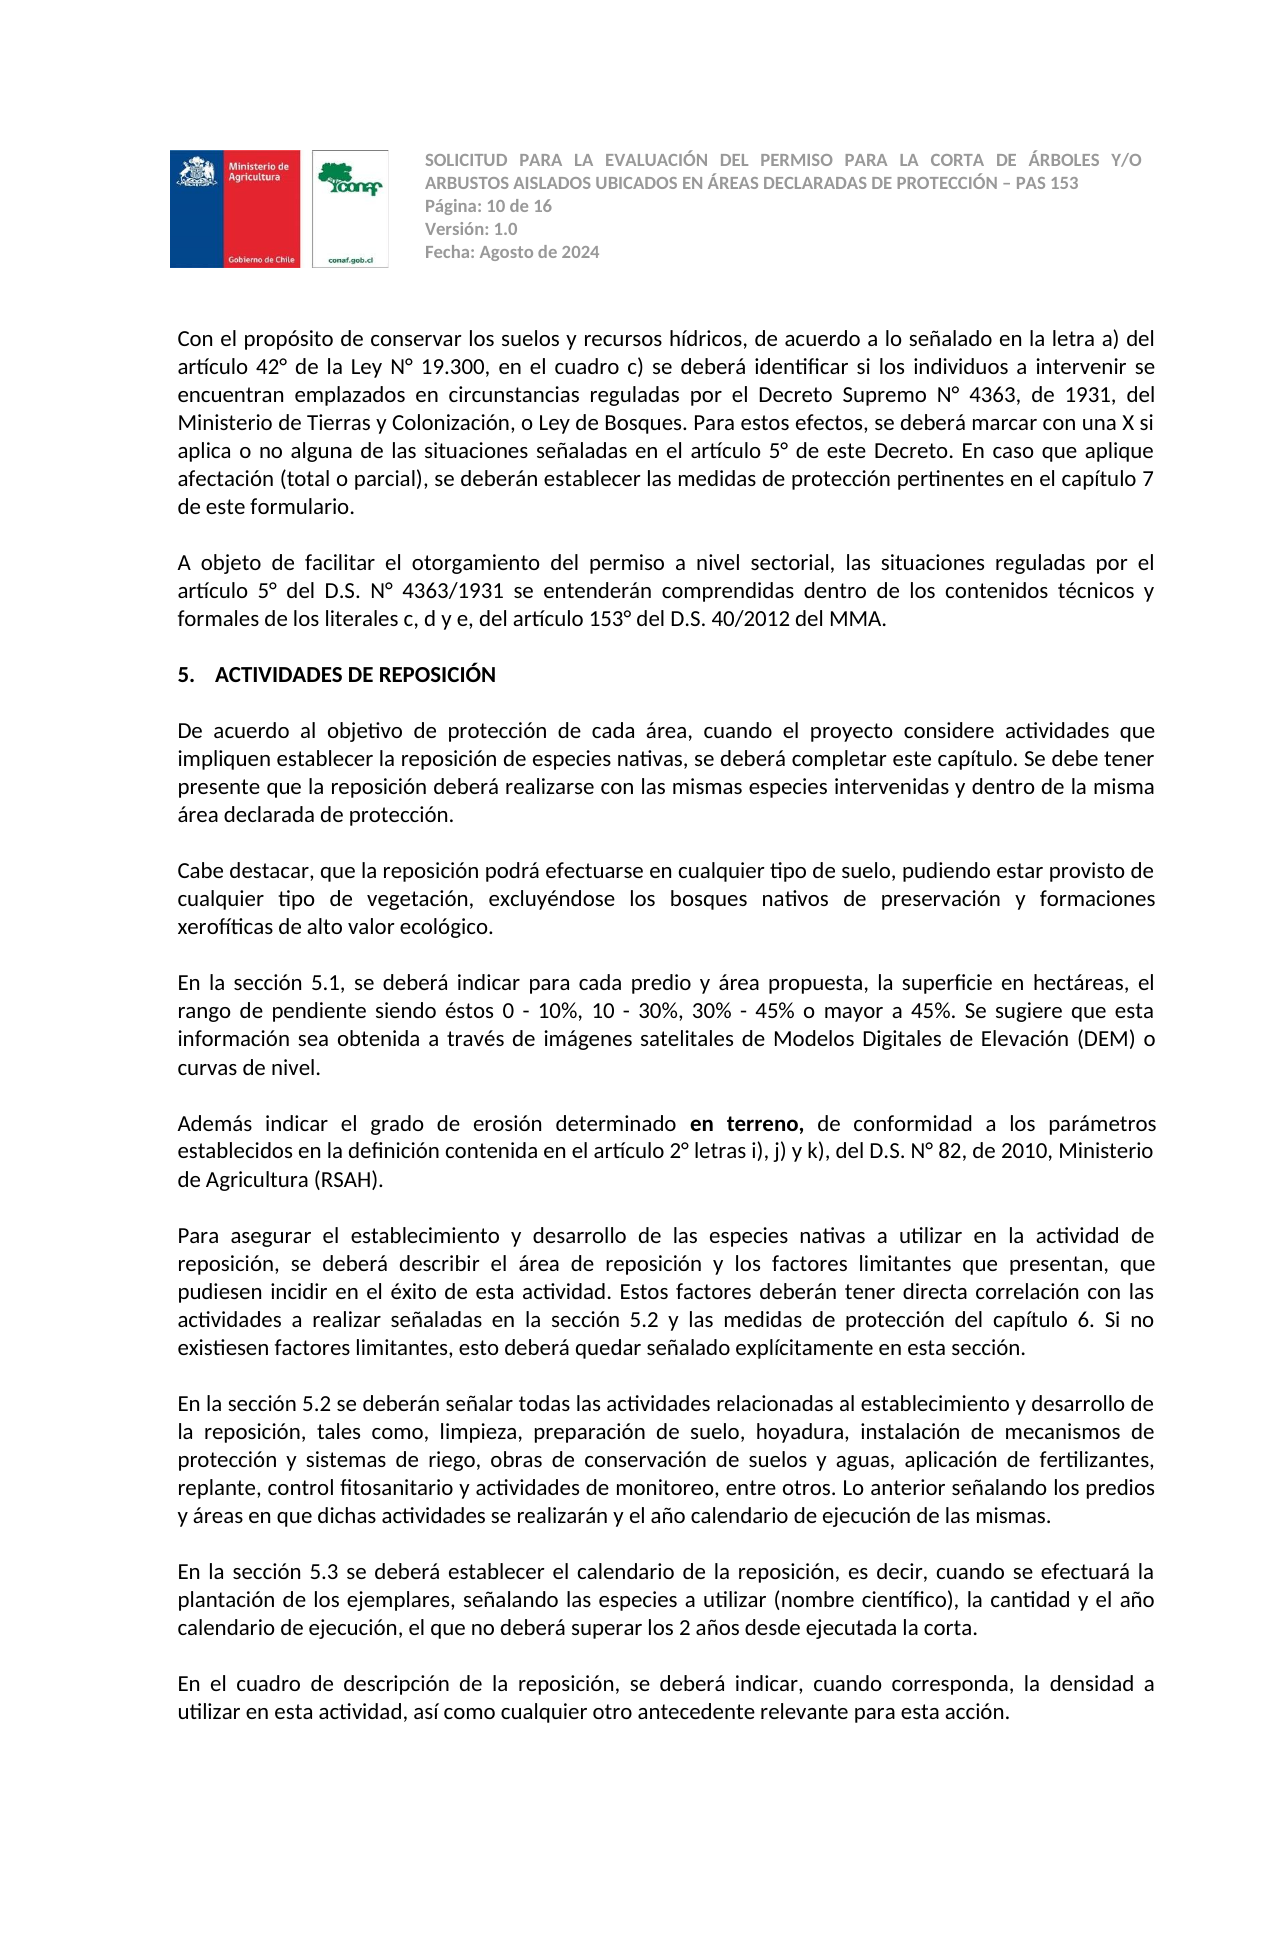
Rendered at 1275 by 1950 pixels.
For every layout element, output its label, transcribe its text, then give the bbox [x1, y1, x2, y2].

text Además indicar el grado de erosión determinado en terreno, de conformidad a los parámetros establecidos en la definición contenida en el artículo 2° letras i), j) y k), del D.S. N° 82, de 2010, Ministerio de Agricultura (RSAH). [177, 1109, 1157, 1193]
text Con el propósito de conservar los suelos y recursos hídricos, de acuerdo a lo señalado en la letra a) del artículo 42° de la Ley N° 19.300, en el cuadro c) se deberá identificar si los individuos a intervenir se encuentran emplazados en circunstancias reguladas por el Decreto Supremo N° 4363, de 1931, del Ministerio de Tierras y Colonización, o Ley de Bosques. Para estos efectos, se deberá marcar con una X si aplica o no alguna de las situaciones señaladas en el artículo 5° de este Decreto. En caso que aplique afectación (total o parcial), se deberán establecer las medidas de protección pertinentes en el capítulo 7 de este formulario. [177, 324, 1157, 520]
text Cabe destacar, que la reposición podrá efectuarse en cualquier tipo de suelo, pudiendo estar provisto de cualquier tipo de vegetación, excluyéndose los bosques nativos de preservación y formaciones xerofíticas de alto valor ecológico. [177, 856, 1157, 941]
text A objeto de facilitar el otorgamiento del permiso a nivel sectorial, las situaciones reguladas por el artículo 5° del D.S. N° 4363/1931 se entenderán comprendidas dentro de los contenidos técnicos y formales de los literales c, d y e, del artículo 153° del D.S. 40/2012 del MMA. [177, 548, 1157, 632]
text En la sección 5.2 se deberán señalar todas las actividades relacionadas al establecimiento y desarrollo de la reposición, tales como, limpieza, preparación de suelo, hoyadura, instalación de mecanismos de protección y sistemas de riego, obras de conservación de suelos y aguas, aplicación de fertilizantes, replante, control fitosanitario y actividades de monitoreo, entre otros. Lo anterior señalando los predios y áreas en que dichas actividades se realizarán y el año calendario de ejecución de las mismas. [177, 1389, 1157, 1529]
picture [170, 150, 389, 268]
text En el cuadro de descripción de la reposición, se deberá indicar, cuando corresponda, la densidad a utilizar en esta actividad, así como cualquier otro antecedente relevante para esta acción. [177, 1669, 1157, 1725]
text Para asegurar el establecimiento y desarrollo de las especies nativas a utilizar en la actividad de reposición, se deberá describir el área de reposición y los factores limitantes que presentan, que pudiesen incidir en el éxito de esta actividad. Estos factores deberán tener directa correlación con las actividades a realizar señaladas en la sección 5.2 y las medidas de protección del capítulo 6. Si no existiesen factores limitantes, esto deberá quedar señalado explícitamente en esta sección. [177, 1221, 1157, 1361]
text En la sección 5.1, se deberá indicar para cada predio y área propuesta, la superficie en hectáreas, el rango de pendiente siendo éstos 0 - 10%, 10 - 30%, 30% - 45% o mayor a 45%. Se sugiere que esta información sea obtenida a través de imágenes satelitales de Modelos Digitales de Elevación (DEM) o curvas de nivel. [177, 968, 1157, 1081]
list ACTIVIDADES DE REPOSICIÓN [177, 660, 1157, 688]
text En la sección 5.3 se deberá establecer el calendario de la reposición, es decir, cuando se efectuará la plantación de los ejemplares, señalando las especies a utilizar (nombre científico), la cantidad y el año calendario de ejecución, el que no deberá superar los 2 años desde ejecutada la corta. [177, 1557, 1157, 1641]
text De acuerdo al objetivo de protección de cada área, cuando el proyecto considere actividades que impliquen establecer la reposición de especies nativas, se deberá completar este capítulo. Se debe tener presente que la reposición deberá realizarse con las mismas especies intervenidas y dentro de la misma área declarada de protección. [177, 716, 1157, 828]
